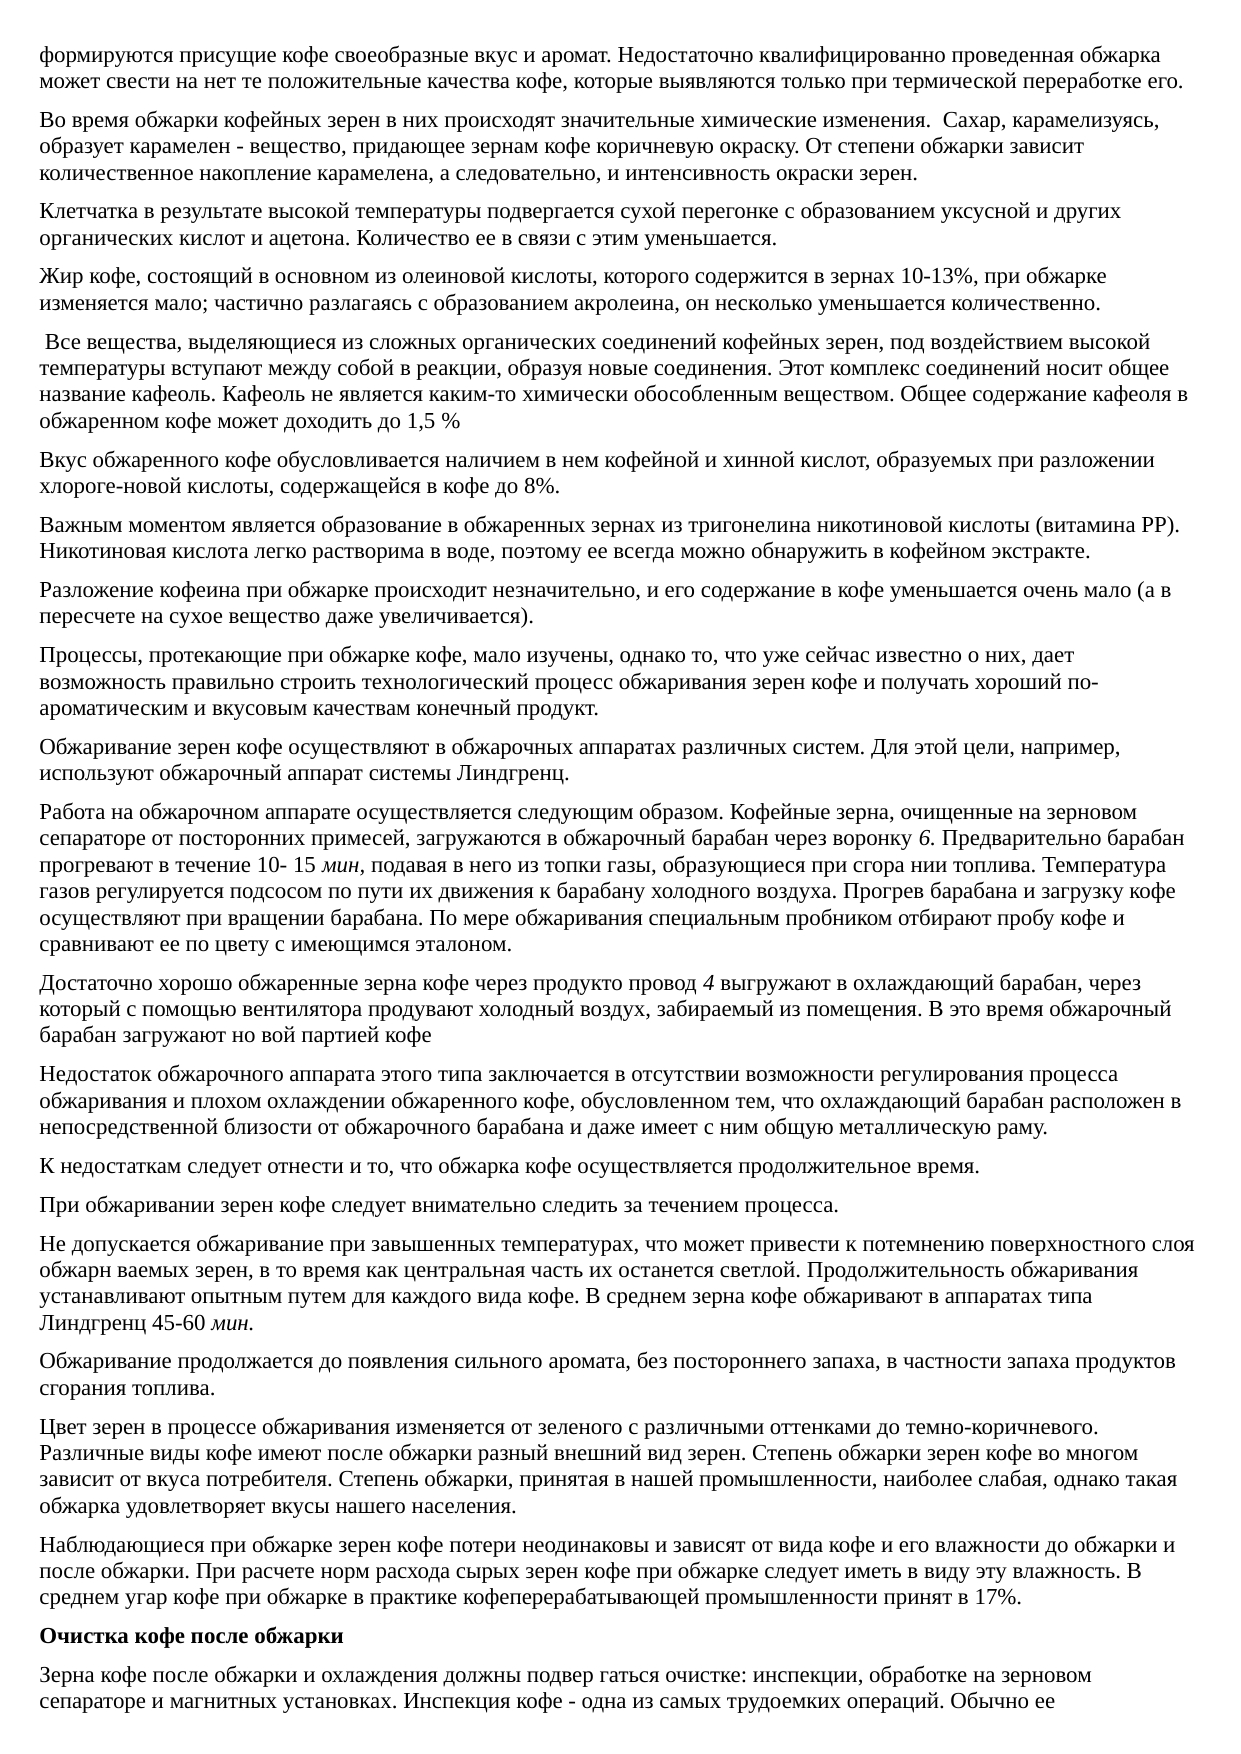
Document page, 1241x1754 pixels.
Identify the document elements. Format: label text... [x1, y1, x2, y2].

text Разложение кофеина при обжарке происходит незначительно, и его содержание в кофе уменьшается очень мало (а в пересчете на сухое вещество даже увеличивается). [39, 576, 1203, 629]
text Жир кофе, состоящий в основном из олеиновой кислоты, которого содержится в зернах 10-13%, при обжарке изменяется мало; частично разлагаясь с образованием акролеина, он несколько уменьшается количественно. [39, 263, 1203, 315]
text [39, 41, 1203, 93]
text Очистка кофе после обжарки [39, 1622, 1203, 1648]
text Во время обжарки кофейных зерен в них происходят значительные химические изменения. Сахар, карамелизуясь, образует карамелен - вещество, придающее зернам кофе коричневую окраску. От степени обжарки зависит количественное накопление карамелена, а следовательно, и интенсивность окраски зерен. [39, 106, 1203, 185]
text Наблюдающиеся при обжарке зерен кофе потери неодинаковы и зависят от вида кофе и его влажности до обжарки и после обжарки. При расчете норм расхода сырых зерен кофе при обжарке следует иметь в виду эту влажность. В среднем угар кофе при обжарке в практике кофеперерабатывающей промышленности принят в 17%. [39, 1531, 1203, 1610]
text Важным моментом является образование в обжаренных зернах из тригонелина никотиновой кислоты (витамина РР). Никотиновая кислота легко растворима в воде, поэтому ее всегда можно обнаружить в кофейном экстракте. [39, 511, 1203, 564]
text Обжаривание продолжается до появления сильного аромата, без постороннего запаха, в частности запаха продуктов сгорания топлива. [39, 1347, 1203, 1400]
text При обжаривании зерен кофе следует внимательно следить за течением процесса. [39, 1191, 1203, 1217]
text Не допускается обжаривание при завышенных температурах, что может привести к потемнению поверхностного слоя обжарн ваемых зерен, в то время как центральная часть их останется светлой. Продолжительность обжаривания устанавливают опытным путем для каждого вида кофе. В среднем зерна кофе обжаривают в аппаратах типа Линдгренц 45-60 мин. [39, 1229, 1203, 1335]
text К недостаткам следует отнести и то, что обжарка кофе осуществляется продолжительное время. [39, 1152, 1203, 1178]
text Обжаривание зерен кофе осуществляют в обжарочных аппаратах различных систем. Для этой цели, например, используют обжарочный аппарат системы Линдгренц. [39, 733, 1203, 786]
text Все вещества, выделяющиеся из сложных органических соединений кофейных зерен, под воздействием высокой температуры вступают между собой в реакции, образуя новые соединения. Этот комплекс соединений носит общее название кафеоль. Кафеоль не является каким-то химически обособленным веществом. Общее содержание кафеоля в обжаренном кофе может доходить до 1,5 % [39, 328, 1203, 433]
text Клетчатка в результате высокой температуры подвергается сухой перегонке с образованием уксусной и других органических кислот и ацетона. Количество ее в связи с этим уменьшается. [39, 197, 1203, 250]
text Цвет зерен в процессе обжаривания изменяется от зеленого с различными оттенками до темно-коричневого. Различные виды кофе имеют после обжарки разный внешний вид зерен. Степень обжарки зерен кофе во многом зависит от вкуса потребителя. Степень обжарки, принятая в нашей промышленности, наиболее слабая, однако такая обжарка удовлетворяет вкусы нашего населения. [39, 1413, 1203, 1518]
text Достаточно хорошо обжаренные зерна кофе через продукто провод 4 выгружают в охлаждающий барабан, через который с помощью вентилятора продувают холодный воздух, забираемый из помещения. В это время обжарочный барабан загружают но вой партией кофе [39, 969, 1203, 1048]
text Вкус обжаренного кофе обусловливается наличием в нем кофейной и хинной кислот, образуемых при разложении хлороге-новой кислоты, содержащейся в кофе до 8%. [39, 446, 1203, 498]
text Недостаток обжарочного аппарата этого типа заключается в отсутствии возможности регулирования процесса обжаривания и плохом охлаждении обжаренного кофе, обусловленном тем, что охлаждающий барабан расположен в непосредственной близости от обжарочного барабана и даже имеет с ним общую металлическую раму. [39, 1060, 1203, 1139]
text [39, 1661, 1203, 1714]
text Работа на обжарочном аппарате осуществляется следующим образом. Кофейные зерна, очищенные на зерновом сепараторе от посторонних примесей, загружаются в обжарочный барабан через воронку 6. Предварительно барабан прогревают в течение 10- 15 мин, подавая в него из топки газы, образующиеся при сгора нии топлива. Температура газов регулируется подсосом по пути их движения к барабану холодного воздуха. Прогрев барабана и загрузку кофе осуществляют при вращении барабана. По мере обжаривания специальным пробником отбирают пробу кофе и сравнивают ее по цвету с имеющимся эталоном. [39, 798, 1203, 956]
text Процессы, протекающие при обжарке кофе, мало изучены, однако то, что уже сейчас известно о них, дает возможность правильно строить технологический процесс обжаривания зерен кофе и получать хороший по-ароматическим и вкусовым качествам конечный продукт. [39, 641, 1203, 720]
